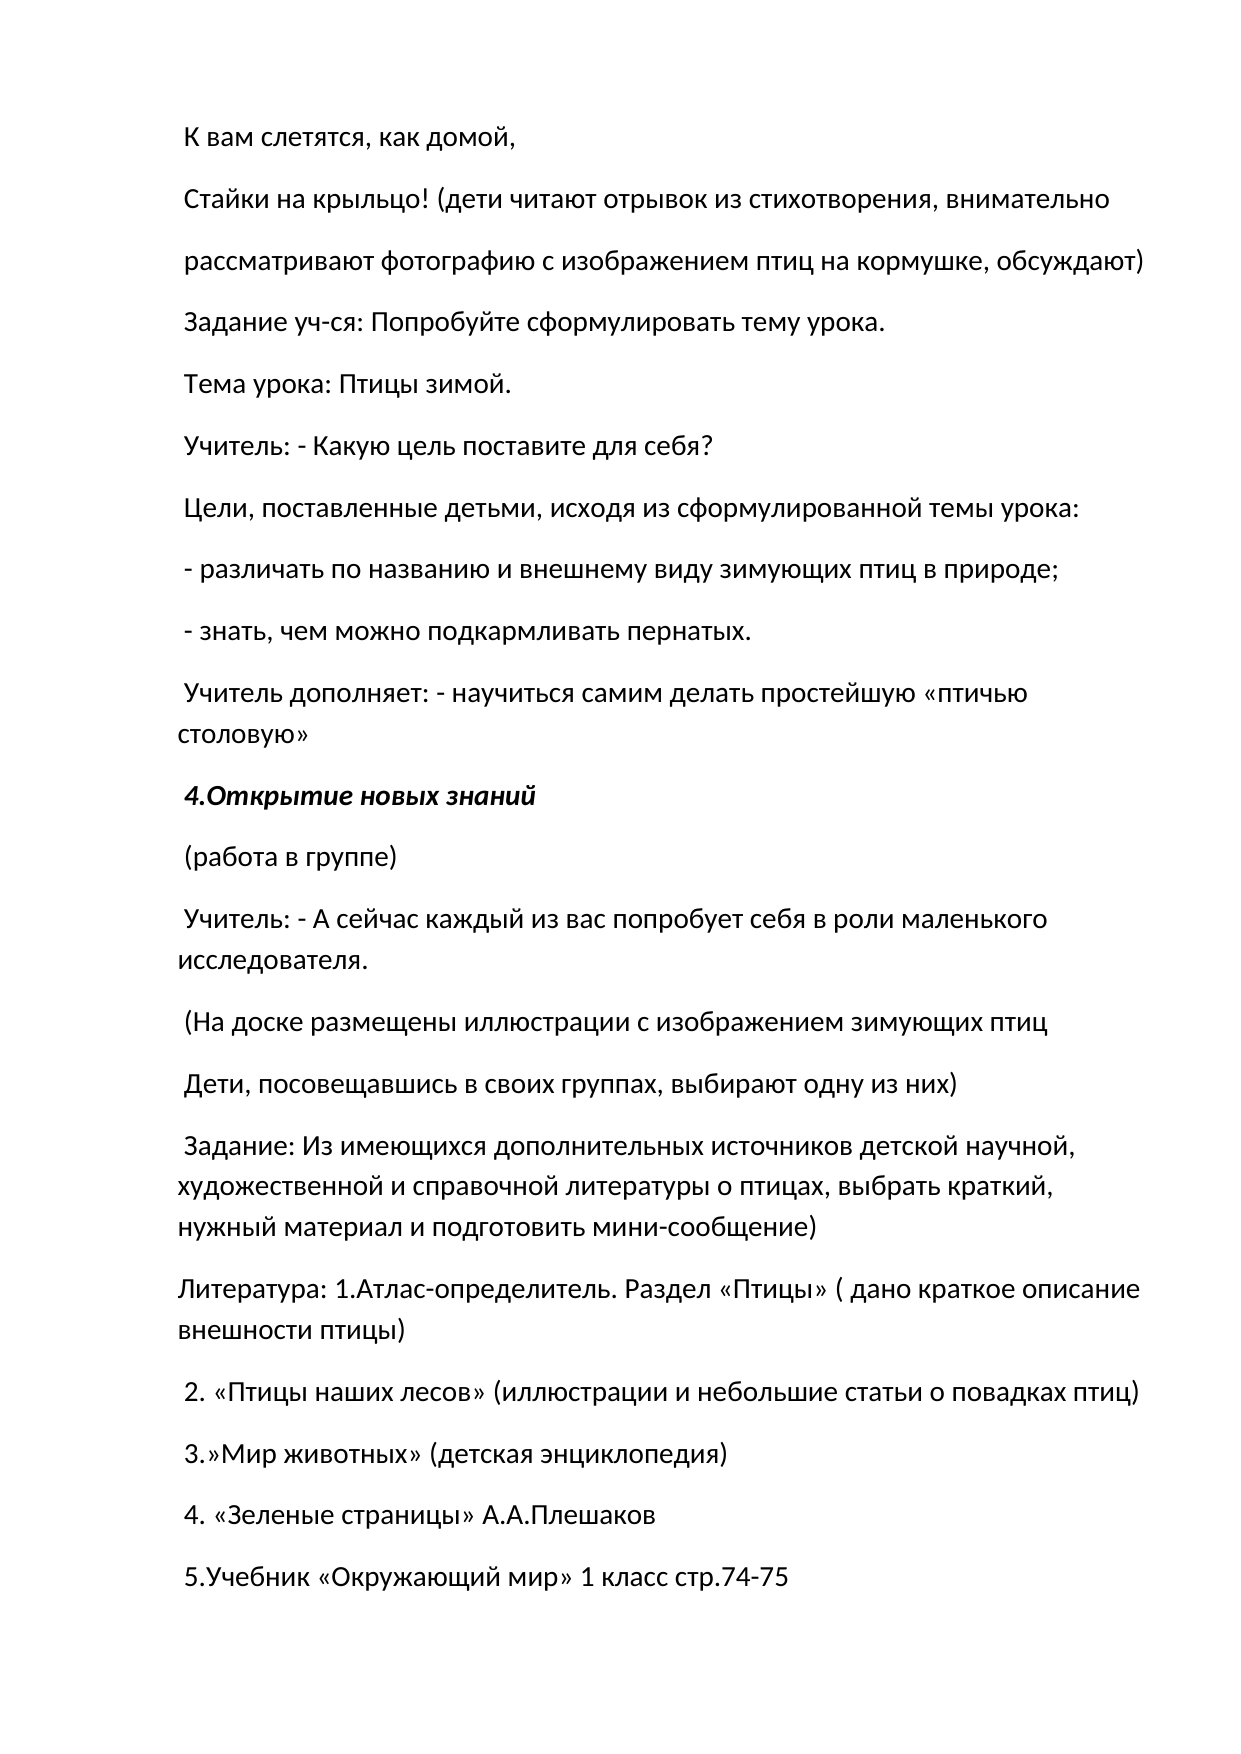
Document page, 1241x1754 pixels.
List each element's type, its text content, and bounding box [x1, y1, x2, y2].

text Стайки на крыльцо! (дети читают отрывок из стихотворения, внимательно [177, 180, 1152, 216]
text Задание: Из имеющихся дополнительных источников детской научной, художественной и справочной литературы о птицах, выбрать краткий, нужный материал и подготовить мини-сообщение) [177, 1127, 1152, 1244]
text 5.Учебник «Окружающий мир» 1 класс стр.74-75 [177, 1558, 1152, 1594]
text - знать, чем можно подкармливать пернатых. [177, 612, 1152, 648]
text К вам слетятся, как домой, [177, 118, 1152, 154]
text Цели, поставленные детьми, исходя из сформулированной темы урока: [177, 489, 1152, 524]
text Литература: 1.Атлас-определитель. Раздел «Птицы» ( дано краткое описание внешности птицы) [177, 1270, 1152, 1347]
text Учитель: - А сейчас каждый из вас попробует себя в роли маленького исследователя. [177, 900, 1152, 977]
text 2. «Птицы наших лесов» (иллюстрации и небольшие статьи о повадках птиц) [177, 1373, 1152, 1408]
text (На доске размещены иллюстрации с изображением зимующих птиц [177, 1003, 1152, 1039]
text Дети, посовещавшись в своих группах, выбирают одну из них) [177, 1065, 1152, 1100]
text рассматривают фотографию с изображением птиц на кормушке, обсуждают) [177, 242, 1152, 277]
text 4. «Зеленые страницы» А.А.Плешаков [177, 1496, 1152, 1532]
text 4.Открытие новых знаний [177, 777, 1152, 812]
text - различать по названию и внешнему виду зимующих птиц в природе; [177, 551, 1152, 586]
text (работа в группе) [177, 838, 1152, 874]
text Задание уч-ся: Попробуйте сформулировать тему урока. [177, 303, 1152, 339]
text Учитель: - Какую цель поставите для себя? [177, 427, 1152, 463]
text Учитель дополняет: - научиться самим делать простейшую «птичью столовую» [177, 674, 1152, 751]
text Тема урока: Птицы зимой. [177, 365, 1152, 401]
text 3.»Мир животных» (детская энциклопедия) [177, 1435, 1152, 1470]
